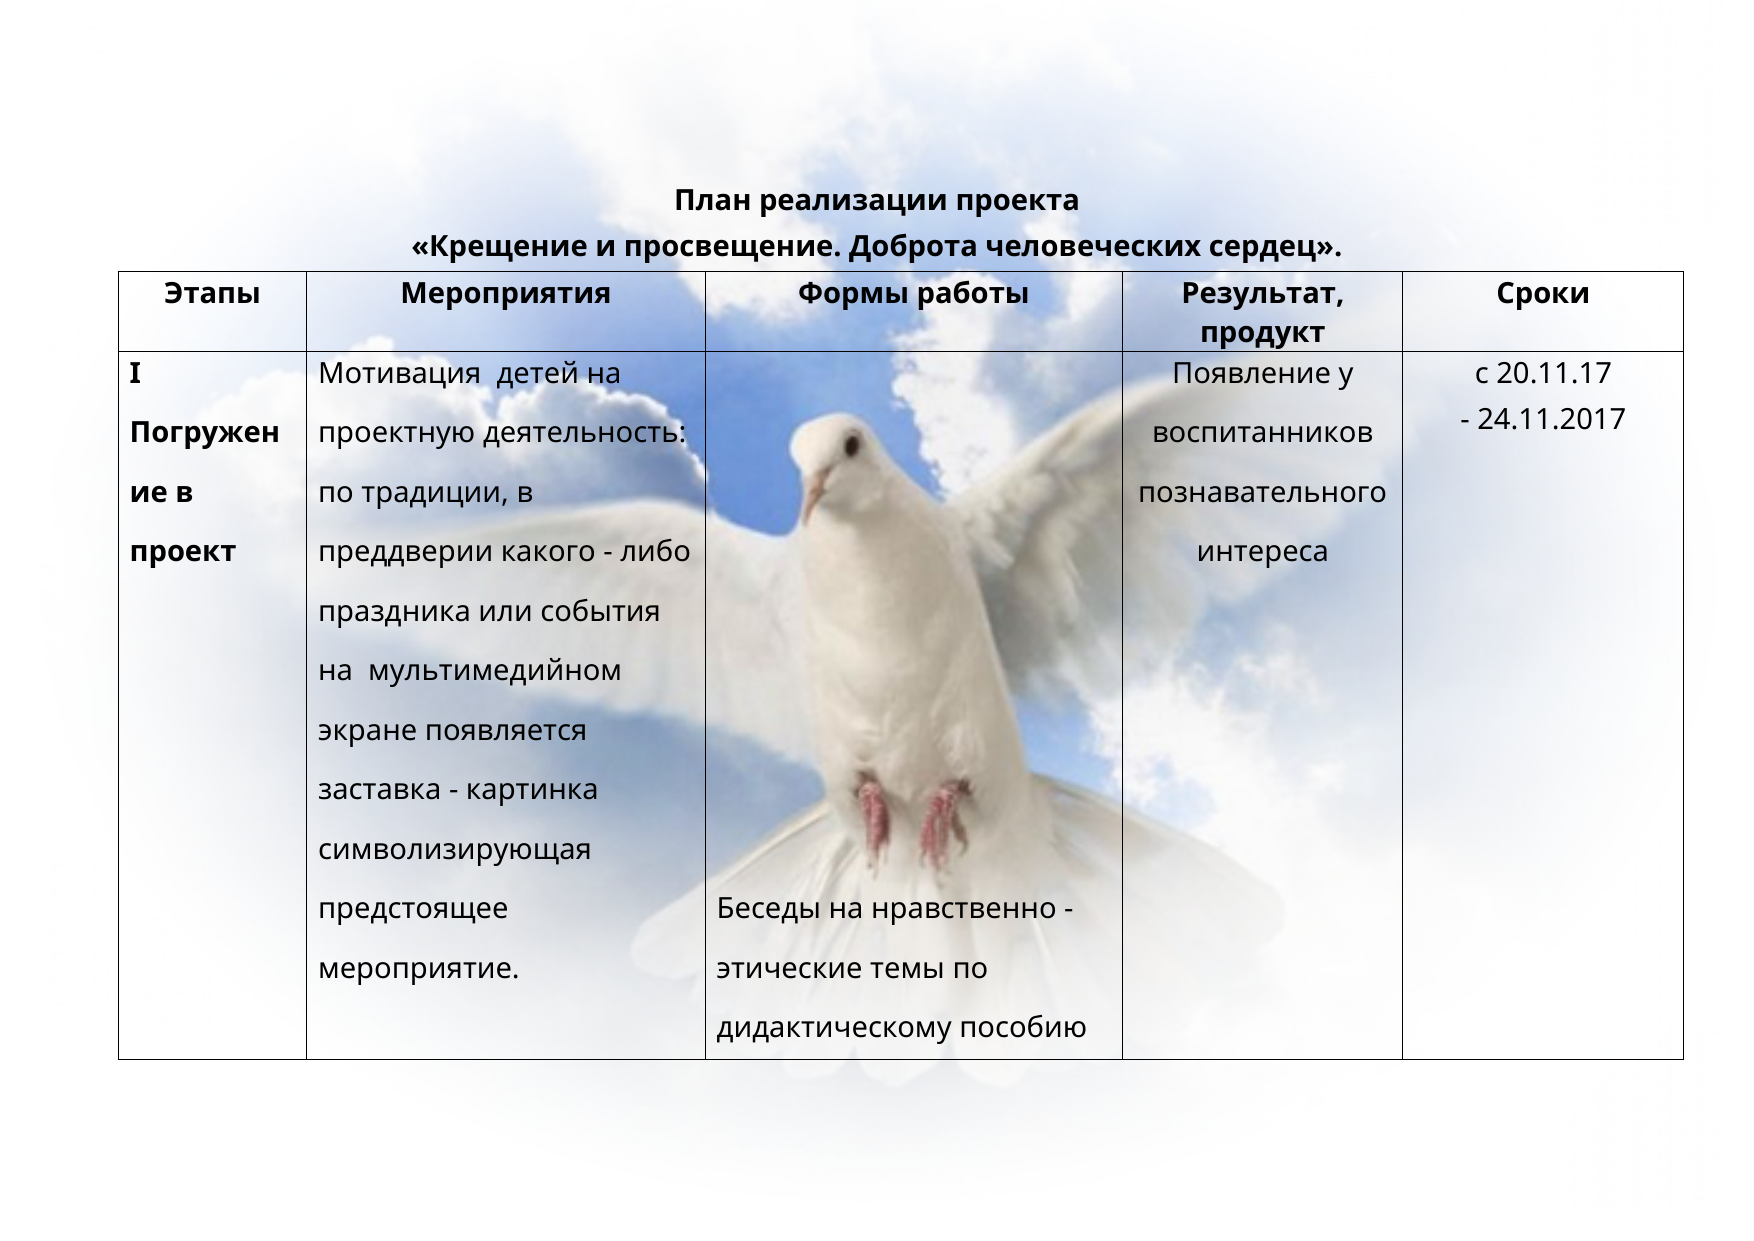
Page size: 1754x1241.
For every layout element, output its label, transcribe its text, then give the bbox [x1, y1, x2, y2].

table_header Результат, продукт [1123, 272, 1402, 351]
picture [29, 0, 1725, 1208]
table_header Этапы [119, 272, 306, 351]
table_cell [119, 352, 306, 1059]
table_header Мероприятия [307, 272, 705, 351]
table_header Формы работы [706, 272, 1122, 351]
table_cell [1403, 352, 1683, 1059]
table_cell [706, 352, 1122, 1059]
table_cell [1123, 352, 1402, 1059]
text «Крещение и просвещение. Доброта человеческих сердец». [118, 225, 1636, 265]
text План реализации проекта [118, 179, 1636, 219]
table_header Сроки [1403, 272, 1683, 351]
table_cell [307, 352, 705, 1059]
